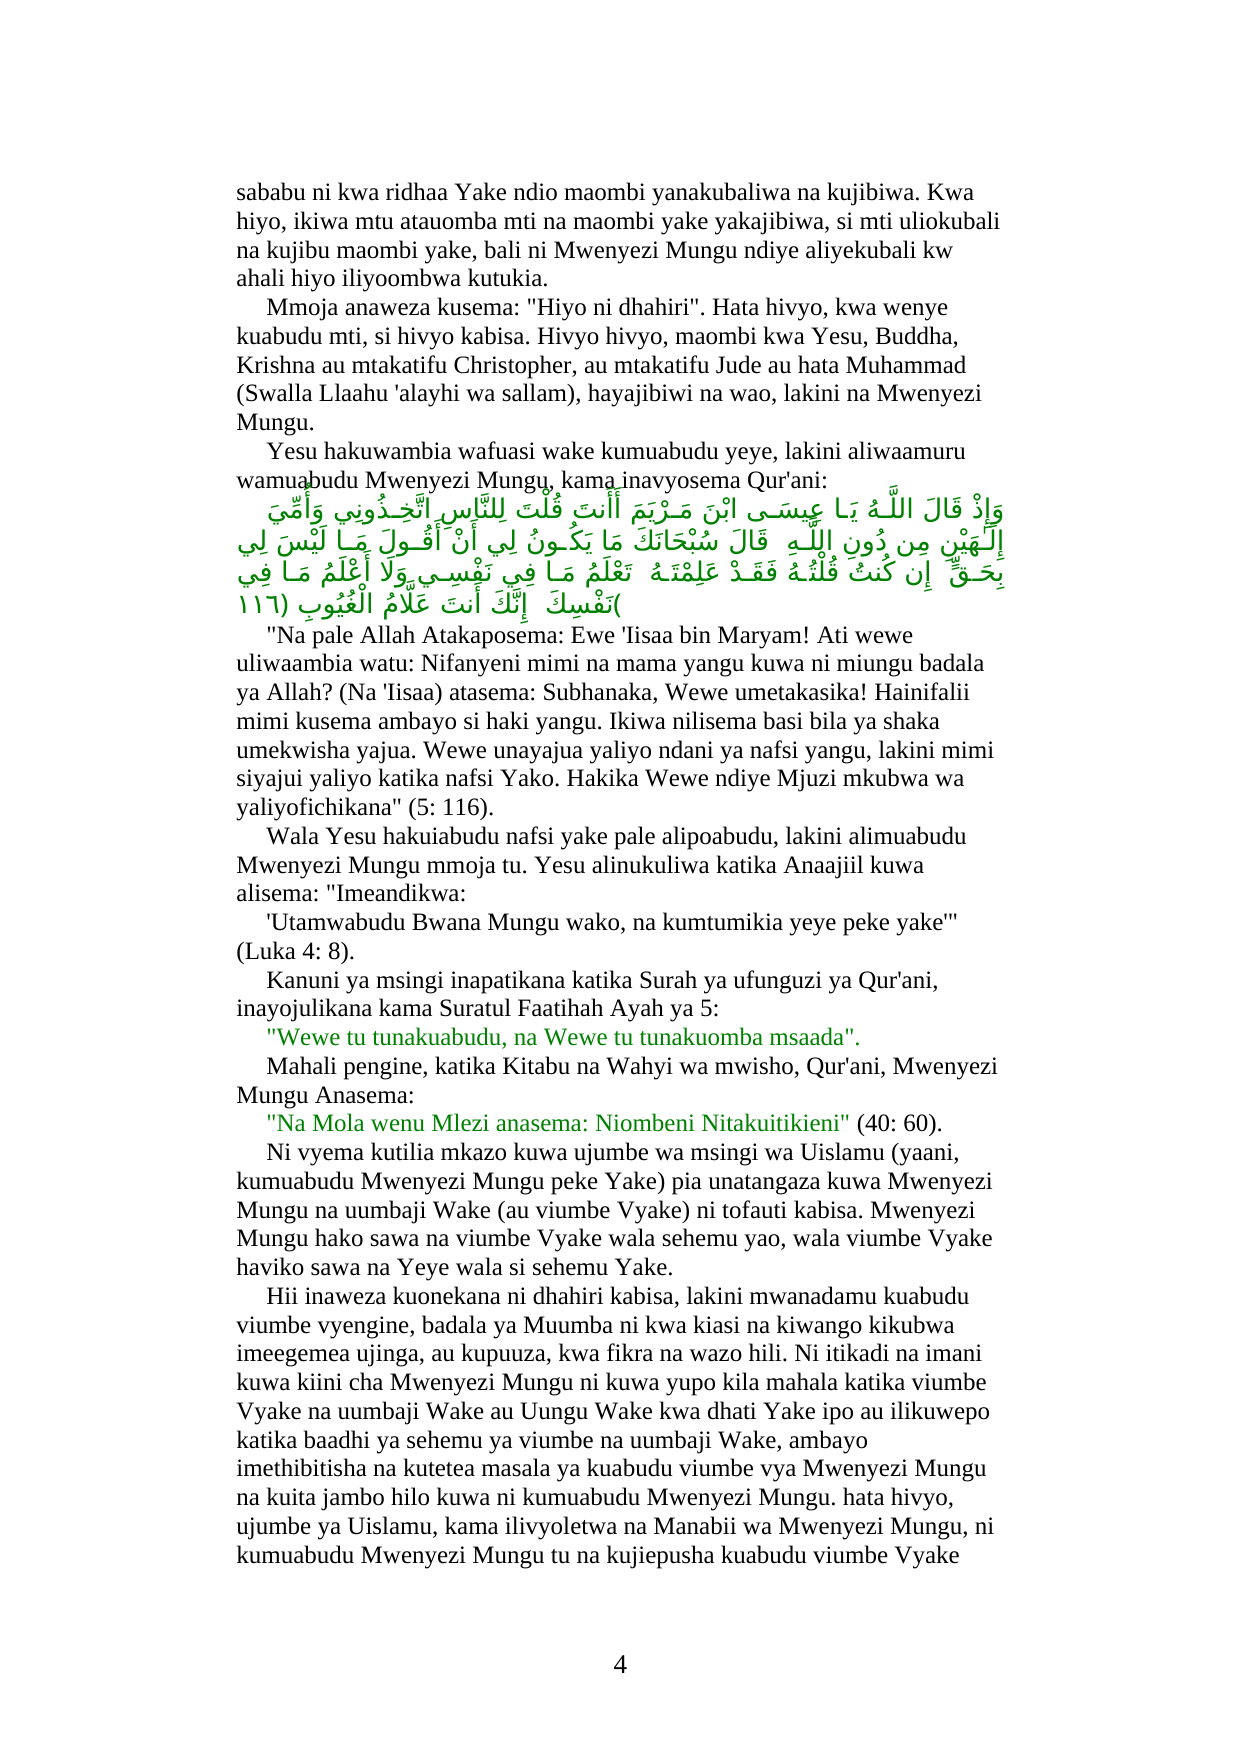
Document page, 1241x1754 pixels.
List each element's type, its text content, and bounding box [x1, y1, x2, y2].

text Yesu hakuwambia wafuasi wake kumuabudu yeye, lakini aliwaamuru wamuabudu Mwenyezi Mungu, kama inavyosema Qur'ani: [236, 436, 1004, 493]
text 'Utamwabudu Bwana Mungu wako, na kumtumikia yeye peke yake'" (Luka 4: 8). [236, 907, 1004, 965]
text Kanuni ya msingi inapatikana katika Surah ya ufunguzi ya Qur'ani, inayojulikana kama Suratul Faatihah Ayah ya 5: [236, 965, 1004, 1022]
text Ni vyema kutilia mkazo kuwa ujumbe wa msingi wa Uislamu (yaani, kumuabudu Mwenyezi Mungu peke Yake) pia unatangaza kuwa Mwenyezi Mungu na uumbaji Wake (au viumbe Vyake) ni tofauti kabisa. Mwenyezi Mungu hako sawa na viumbe Vyake wala sehemu yao, wala viumbe Vyake haviko sawa na Yeye wala si sehemu Yake. [236, 1137, 1004, 1281]
text Wala Yesu hakuiabudu nafsi yake pale alipoabudu, lakini alimuabudu Mwenyezi Mungu mmoja tu. Yesu alinukuliwa katika Anaajiil kuwa alisema: "Imeandikwa: [236, 821, 1004, 907]
text Mahali pengine, katika Kitabu na Wahyi wa mwisho, Qur'ani, Mwenyezi Mungu Anasema: [236, 1051, 1004, 1108]
text "Wewe tu tunakuabudu, na Wewe tu tunakuomba msaada". [236, 1022, 1004, 1051]
text Mmoja anaweza kusema: "Hiyo ni dhahiri". Hata hivyo, kwa wenye kuabudu mti, si hivyo kabisa. Hivyo hivyo, maombi kwa Yesu, Buddha, Krishna au mtakatifu Christopher, au mtakatifu Jude au hata Muhammad (Swalla Llaahu 'alayhi wa sallam), hayajibiwi na wao, lakini na Mwenyezi Mungu. [236, 292, 1004, 436]
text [236, 1281, 1004, 1568]
text "Na Mola wenu Mlezi anasema: Niombeni Nitakuitikieni" (40: 60). [236, 1108, 1004, 1137]
text وَإِذْ قَالَ اللَّـهُ يَا عِيسَى ابْنَ مَرْيَمَ أَأَنتَ قُلْتَ لِلنَّاسِ اتَّخِذُونِي وَأُمِّيَ إِلَـٰهَيْنِ مِن دُونِ اللَّـهِ قَالَ سُبْحَانَكَ مَا يَكُونُ لِي أَنْ أَقُولَ مَا لَيْسَ لِي بِحَقٍّ إِن كُنتُ قُلْتُهُ فَقَدْ عَلِمْتَهُ تَعْلَمُ مَا فِي نَفْسِي وَلَا أَعْلَمُ مَا فِي نَفْسِكَ إِنَّكَ أَنتَ عَلَّامُ الْغُيُوبِ ﴿١١٦﴾ [236, 493, 1004, 620]
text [236, 177, 1004, 292]
text "Na pale Allah Atakaposema: Ewe 'Iisaa bin Maryam! Ati wewe uliwaambia watu: Nifanyeni mimi na mama yangu kuwa ni miungu badala ya Allah? (Na 'Iisaa) atasema: Subhanaka, Wewe umetakasika! Hainifalii mimi kusema ambayo si haki yangu. Ikiwa nilisema basi bila ya shaka umekwisha yajua. Wewe unayajua yaliyo ndani ya nafsi yangu, lakini mimi siyajui yaliyo katika nafsi Yako. Hakika Wewe ndiye Mjuzi mkubwa wa yaliyofichikana" (5: 116). [236, 620, 1004, 821]
